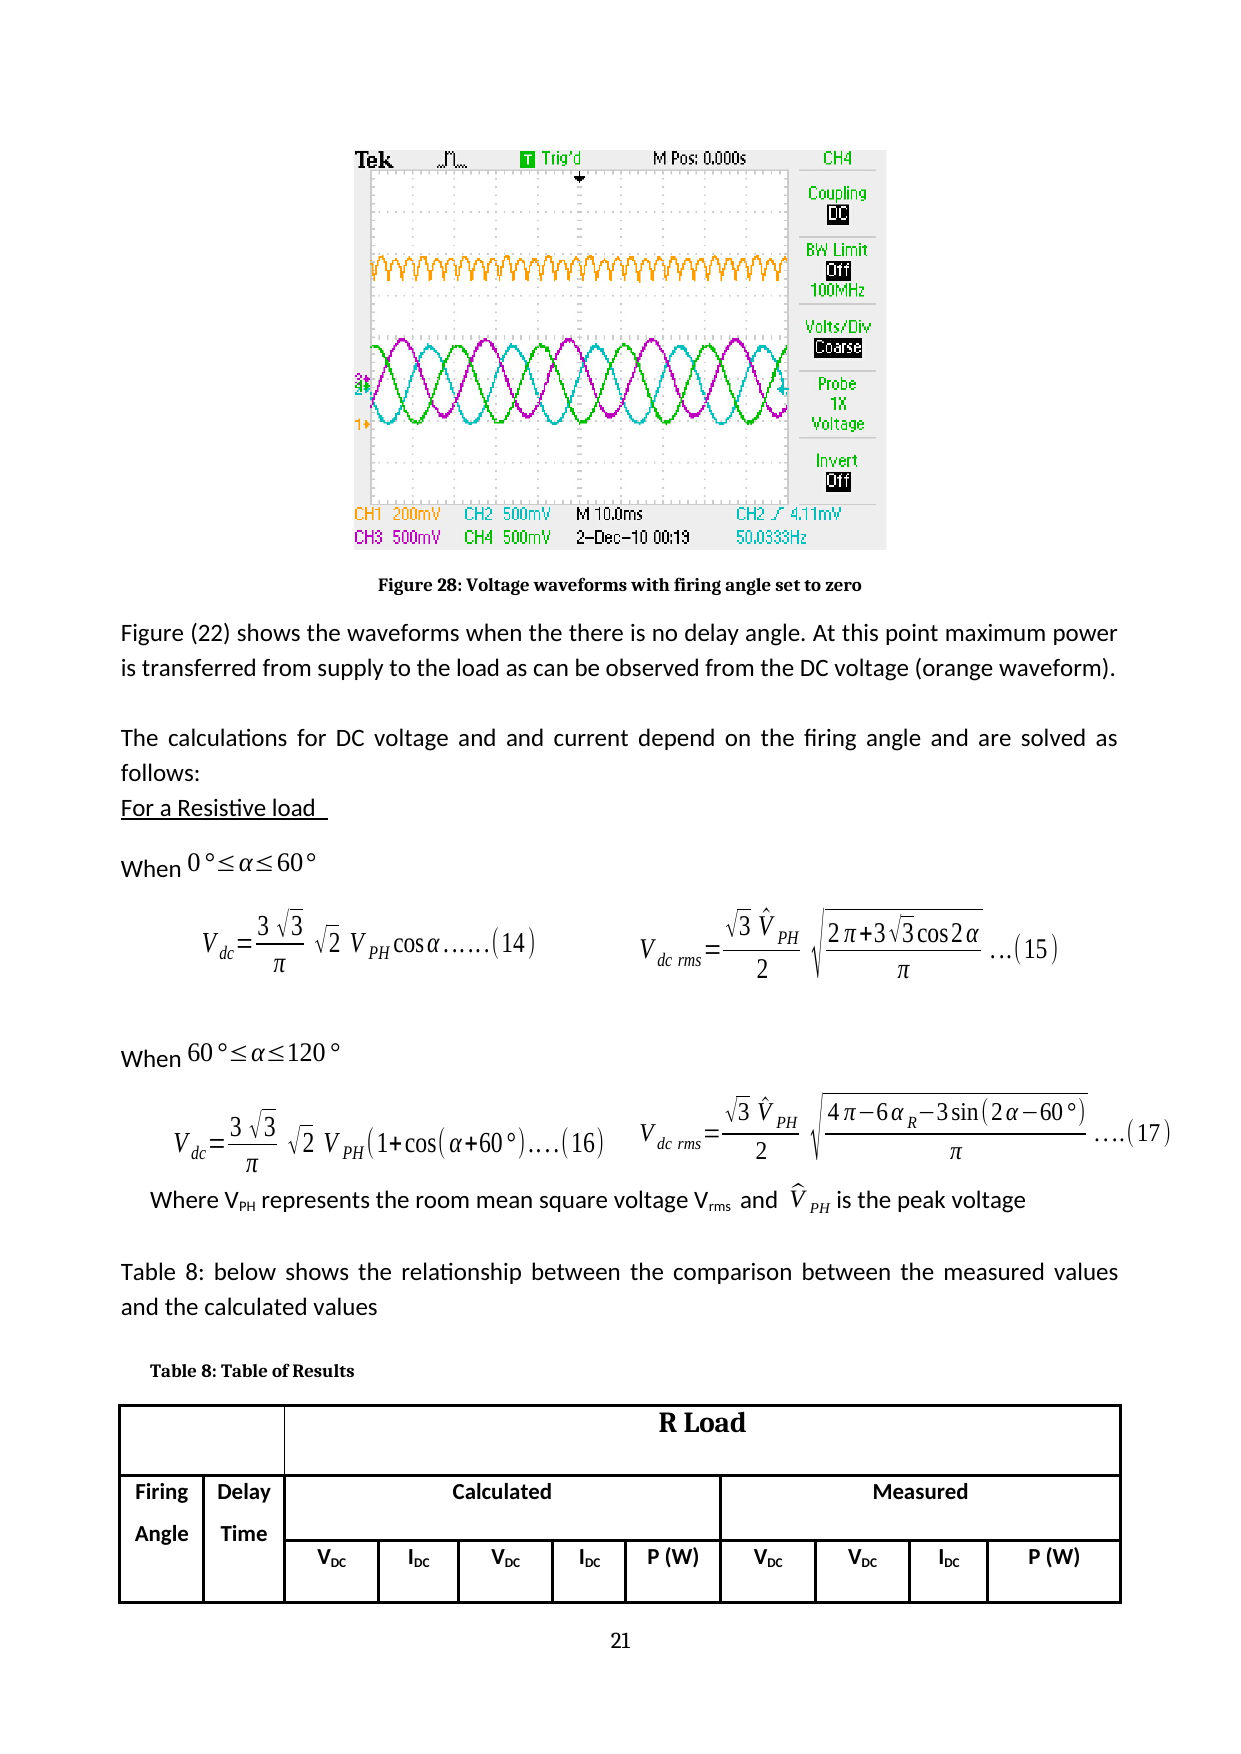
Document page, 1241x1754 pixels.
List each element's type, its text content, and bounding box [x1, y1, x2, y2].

table_cell Delay Time (ms) [205, 1477, 283, 1601]
text Figure (22) shows the waveforms when the there is no delay angle. At this point maximum power is transferred from supply to the load as can be observed from the DC voltage (orange waveform). [121, 617, 1120, 683]
text When [121, 1038, 1120, 1074]
table_cell VDC mean (V) [722, 1542, 814, 1601]
table_header [121, 1407, 284, 1474]
table_cell P (W) [989, 1542, 1119, 1601]
picture [353, 150, 887, 550]
text The calculations for DC voltage and and current depend on the firing angle and are solved as follows: [121, 722, 1120, 788]
table_cell P (W) [627, 1542, 719, 1601]
table_header R Load [285, 1407, 1119, 1474]
table_cell VDC r.m.s. (V) [460, 1542, 551, 1601]
table_cell IDC r.m.s (A) [554, 1542, 624, 1601]
table_cell VDC r.m.s. (V) [817, 1542, 908, 1601]
table_cell Calculated [286, 1477, 719, 1539]
table_cell Measured [722, 1477, 1119, 1539]
text Where VPH represents the room mean square voltage Vrms and is the peak voltage [150, 1078, 1120, 1217]
text When [121, 848, 1120, 884]
text For a Resistive load [121, 792, 1120, 823]
table_cell Firing Angle [121, 1477, 202, 1601]
table_cell VDC mean (V) [286, 1542, 377, 1601]
text Table 8: below shows the relationship between the comparison between the measured values and the calculated values [121, 1256, 1120, 1322]
table_cell IDC mean (V) [380, 1542, 457, 1601]
table_cell IDC r.m.s. (A) [911, 1542, 986, 1601]
